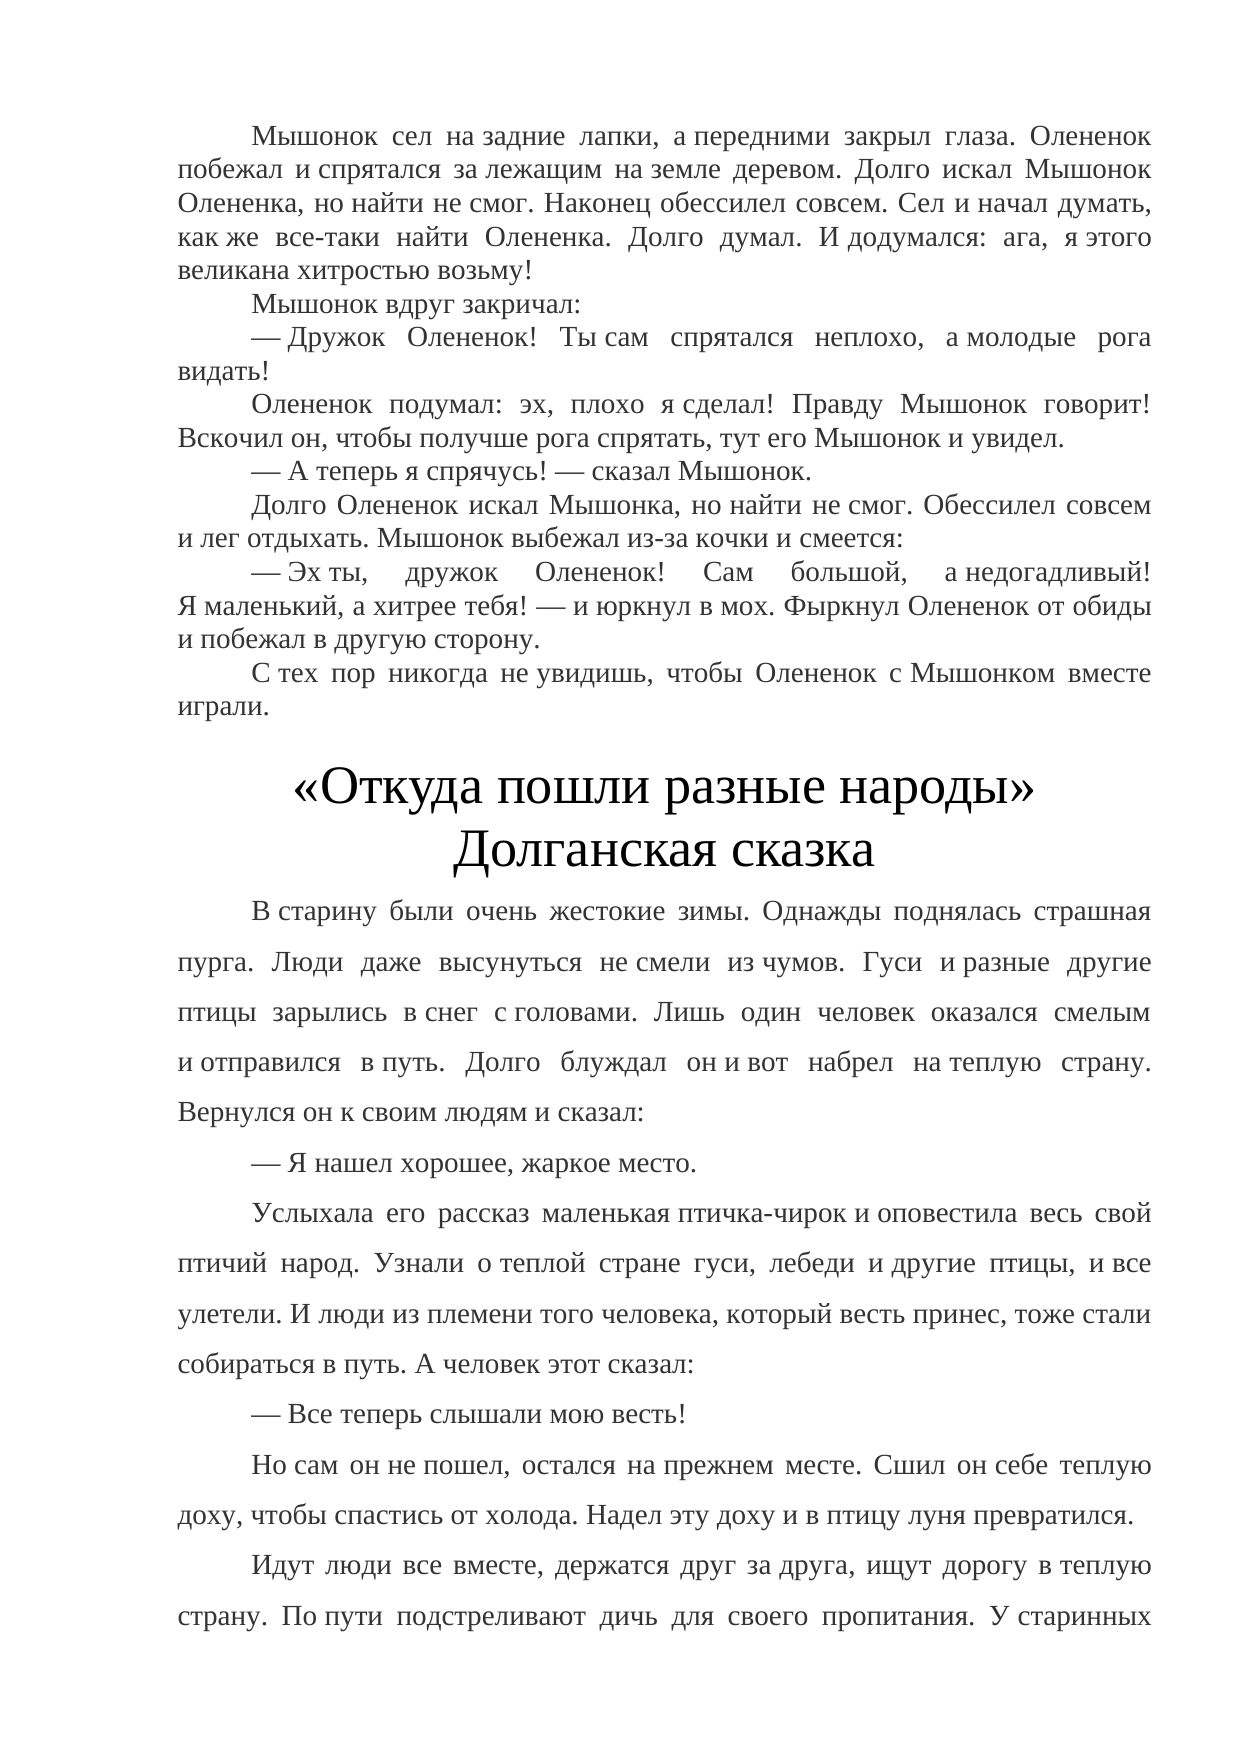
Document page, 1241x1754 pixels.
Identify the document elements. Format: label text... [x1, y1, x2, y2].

text — Все теперь слышали мою весть! [177, 1396, 1152, 1430]
text С тех пор никогда не увидишь, чтобы Олененок с Мышонком вместе играли. [177, 655, 1152, 722]
text Олененок подумал: эх, плохо я сделал! Правду Мышонок говорит! Вскочил он, чтобы получше рога спрятать, тут его Мышонок и увидел. [177, 386, 1152, 453]
text — А теперь я спрячусь! — сказал Мышонок. [177, 453, 1152, 487]
text Долго Олененок искал Мышонка, но найти не смог. Обессилел совсем и лег отдыхать. Мышонок выбежал из-за кочки и смеется: [177, 487, 1152, 554]
text — Эх ты, дружок Олененок! Сам большой, а недогадливый! Я маленький, а хитрее тебя! — и юркнул в мох. Фыркнул Олененок от обиды и побежал в другую сторону. [177, 554, 1152, 655]
text «Откуда пошли разные народы» Долганская сказка [177, 753, 1152, 878]
text — Дружок Олененок! Ты сам спрятался неплохо, а молодые рога видать! [177, 319, 1152, 386]
text Услыхала его рассказ маленькая птичка-чирок и оповестила весь свой птичий народ. Узнали о теплой стране гуси, лебеди и другие птицы, и все улетели. И люди из племени того человека, который весть принес, тоже стали собираться в путь. А человек этот сказал: [177, 1195, 1152, 1380]
text Мышонок вдруг закричал: [177, 286, 1152, 319]
text — Я нашел хорошее, жаркое место. [177, 1145, 1152, 1178]
text Мышонок сел на задние лапки, а передними закрыл глаза. Олененок побежал и спрятался за лежащим на земле деревом. Долго искал Мышонок Олененка, но найти не смог. Наконец обессилел совсем. Сел и начал думать, как же все-таки найти Олененка. Долго думал. И додумался: ага, я этого великана хитростью возьму! [177, 118, 1152, 286]
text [177, 1547, 1152, 1631]
text В старину были очень жестокие зимы. Однажды поднялась страшная пурга. Люди даже высунуться не смели из чумов. Гуси и разные другие птицы зарылись в снег с головами. Лишь один человек оказался смелым и отправился в путь. Долго блуждал он и вот набрел на теплую страну. Вернулся он к своим людям и сказал: [177, 893, 1152, 1128]
text Но сам он не пошел, остался на прежнем месте. Сшил он себе теплую доху, чтобы спастись от холода. Надел эту доху и в птицу луня превратился. [177, 1447, 1152, 1531]
